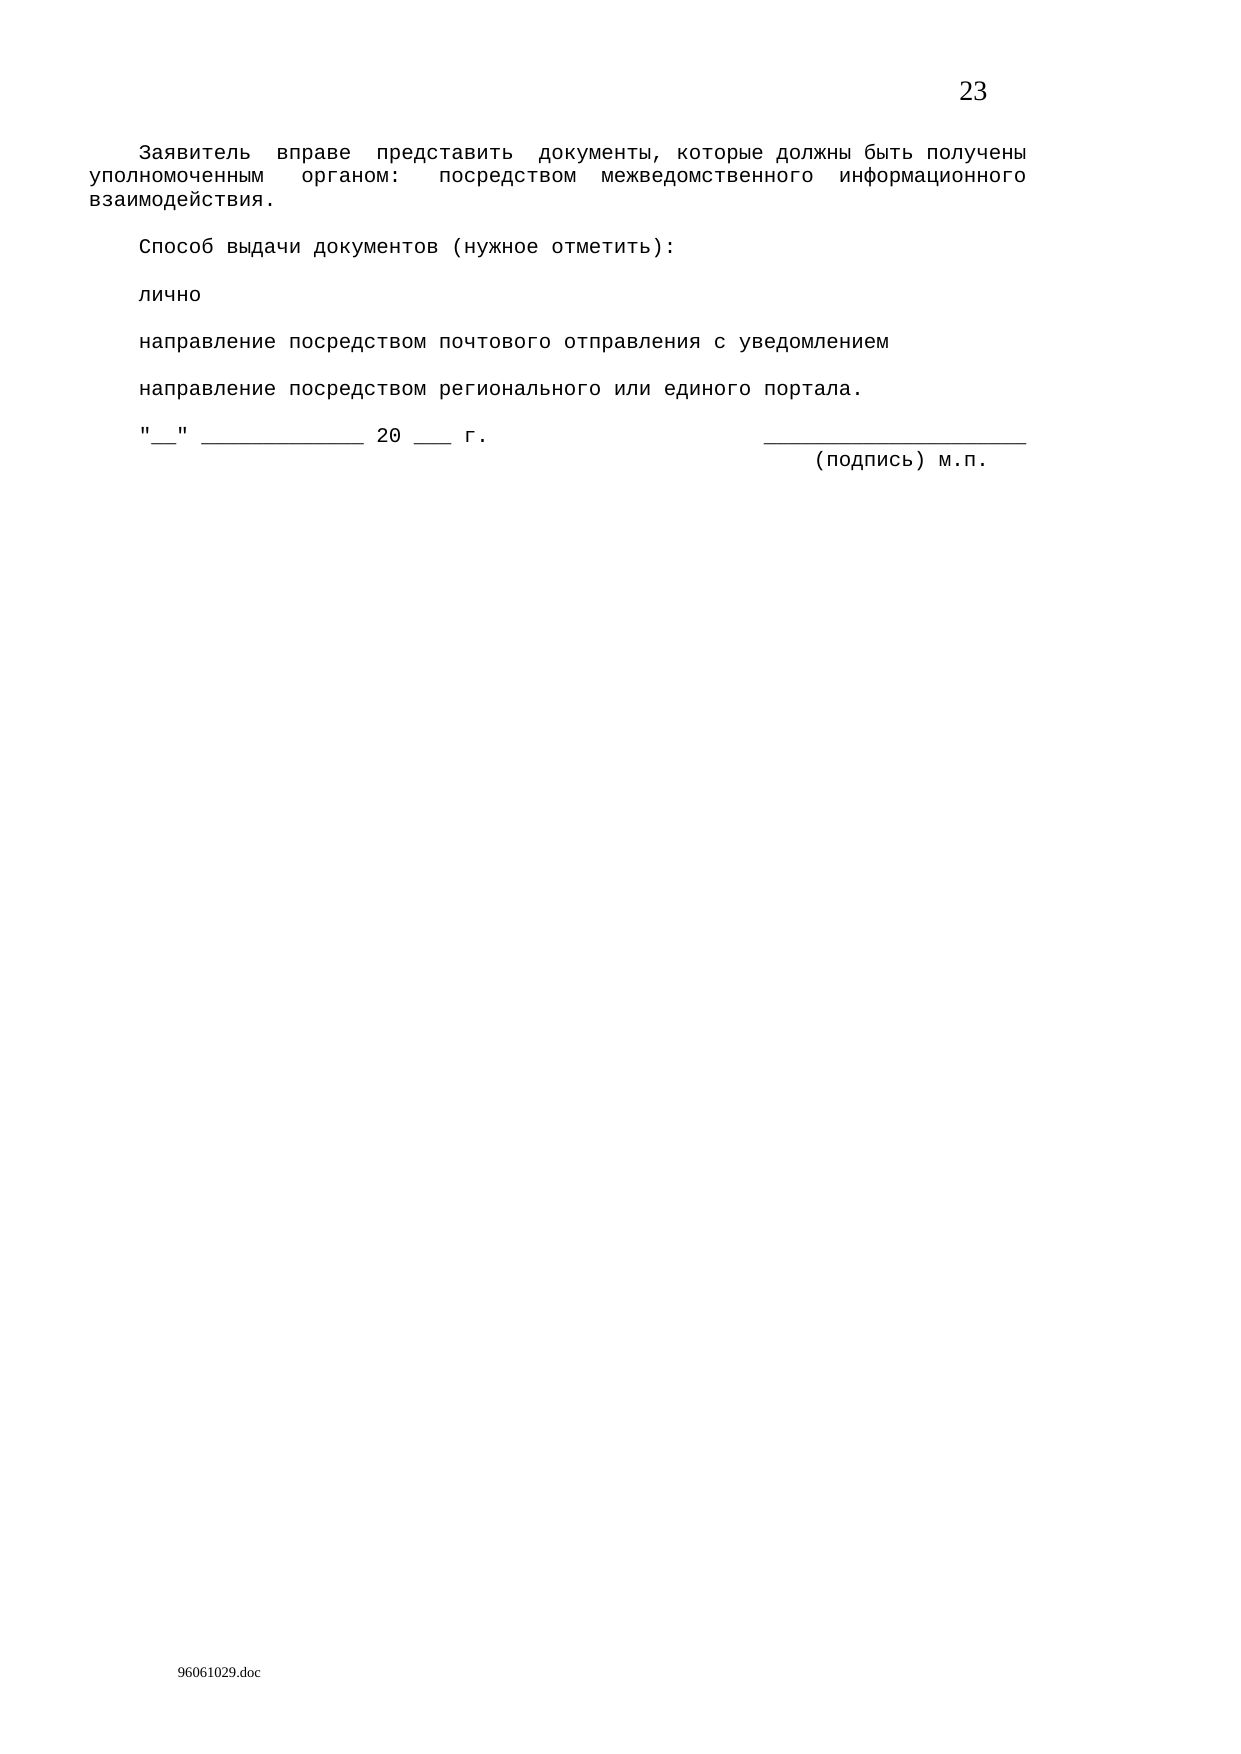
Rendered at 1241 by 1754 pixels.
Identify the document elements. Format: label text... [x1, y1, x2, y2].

text направление посредством почтового отправления с уведомлением [89, 331, 1152, 354]
text (подпись) м.п. [89, 449, 1152, 473]
text Способ выдачи документов (нужное отметить): [89, 236, 1152, 260]
text лично [89, 284, 1152, 307]
text направление посредством регионального или единого портала. [89, 378, 1152, 402]
text взаимодействия. [89, 189, 1152, 213]
text "__" _____________ 20 ___ г. _____________________ [89, 426, 1152, 449]
text уполномоченным органом: посредством межведомственного информационного [89, 165, 1152, 189]
text Заявитель вправе представить документы, которые должны быть получены [89, 142, 1152, 165]
